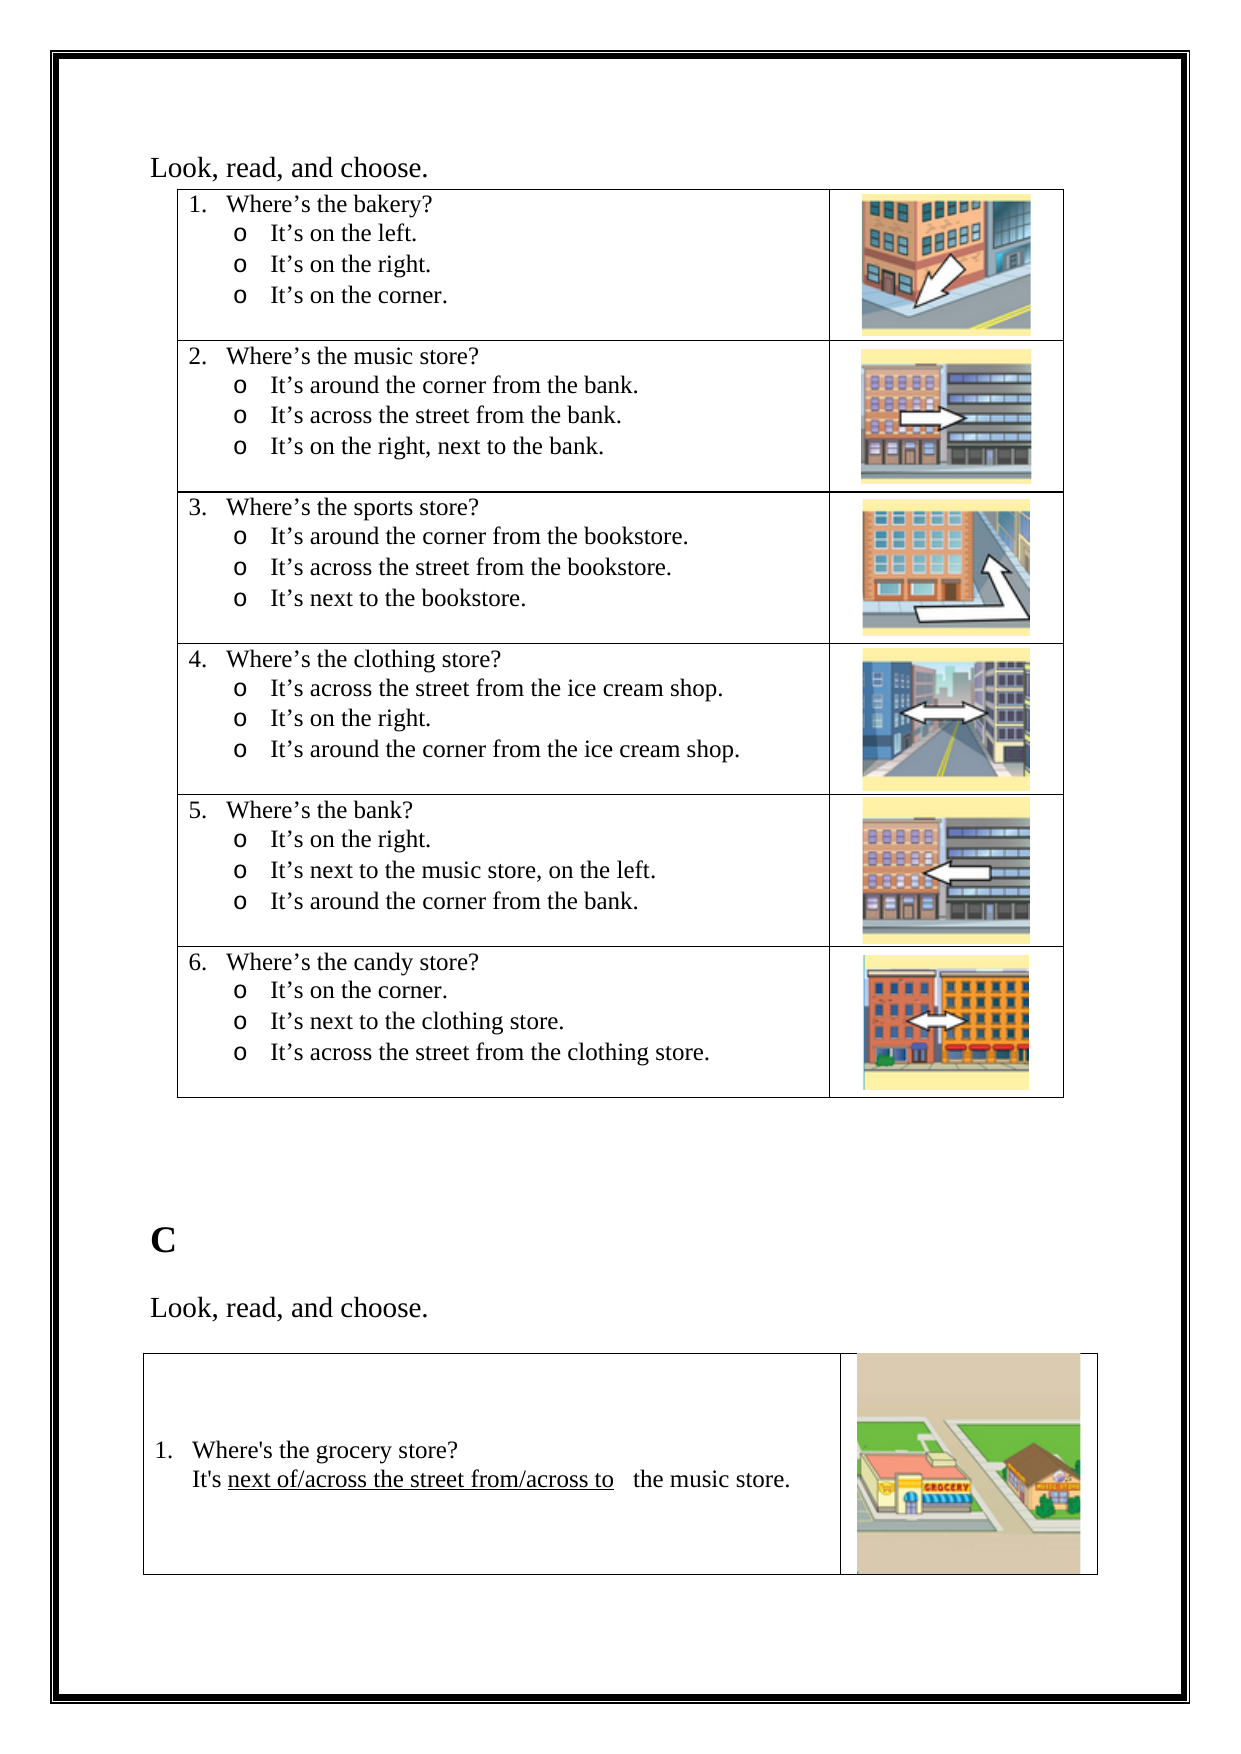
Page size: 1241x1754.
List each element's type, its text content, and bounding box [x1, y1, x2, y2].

picture [861, 194, 1031, 336]
table_cell [830, 493, 1063, 643]
text Look, read, and choose. [150, 1290, 1090, 1323]
picture [857, 1353, 1081, 1574]
table_header Where’s the bakery? It’s on the left. It’s on the right. It’s on the corner. [178, 190, 829, 340]
table_header [1081, 1354, 1097, 1574]
table_cell [830, 341, 1063, 491]
table_cell Where’s the bank? It’s on the right. It’s next to the music store, on the left. It’s around the corner from the bank. [178, 795, 829, 946]
table_cell Where’s the candy store? It’s on the corner. It’s next to the clothing store. It’s across the street from the clothing store. [178, 947, 829, 1097]
picture [862, 648, 1030, 791]
table_cell [830, 795, 1063, 946]
subtitle Look, read, and choose. [150, 150, 1090, 183]
picture [863, 955, 1029, 1090]
picture [861, 349, 1032, 484]
table_cell [830, 644, 1063, 794]
table_cell Where’s the clothing store? It’s across the street from the ice cream shop. It’s on the right. It’s around the corner from the ice cream shop. [178, 644, 829, 794]
text C [150, 1218, 1090, 1261]
table_header [830, 190, 1063, 340]
table_cell Where’s the sports store? It’s around the corner from the bookstore. It’s across the street from the bookstore. It’s next to the bookstore. [178, 493, 829, 643]
table_header Where's the grocery store? It's next of/across the street from/across to the music store. [144, 1354, 840, 1574]
picture [862, 797, 1030, 944]
table_header [841, 1354, 857, 1574]
table_cell [830, 947, 1063, 1097]
picture [862, 499, 1030, 636]
table_cell Where’s the music store? It’s around the corner from the bank. It’s across the street from the bank. It’s on the right, next to the bank. [178, 341, 829, 491]
